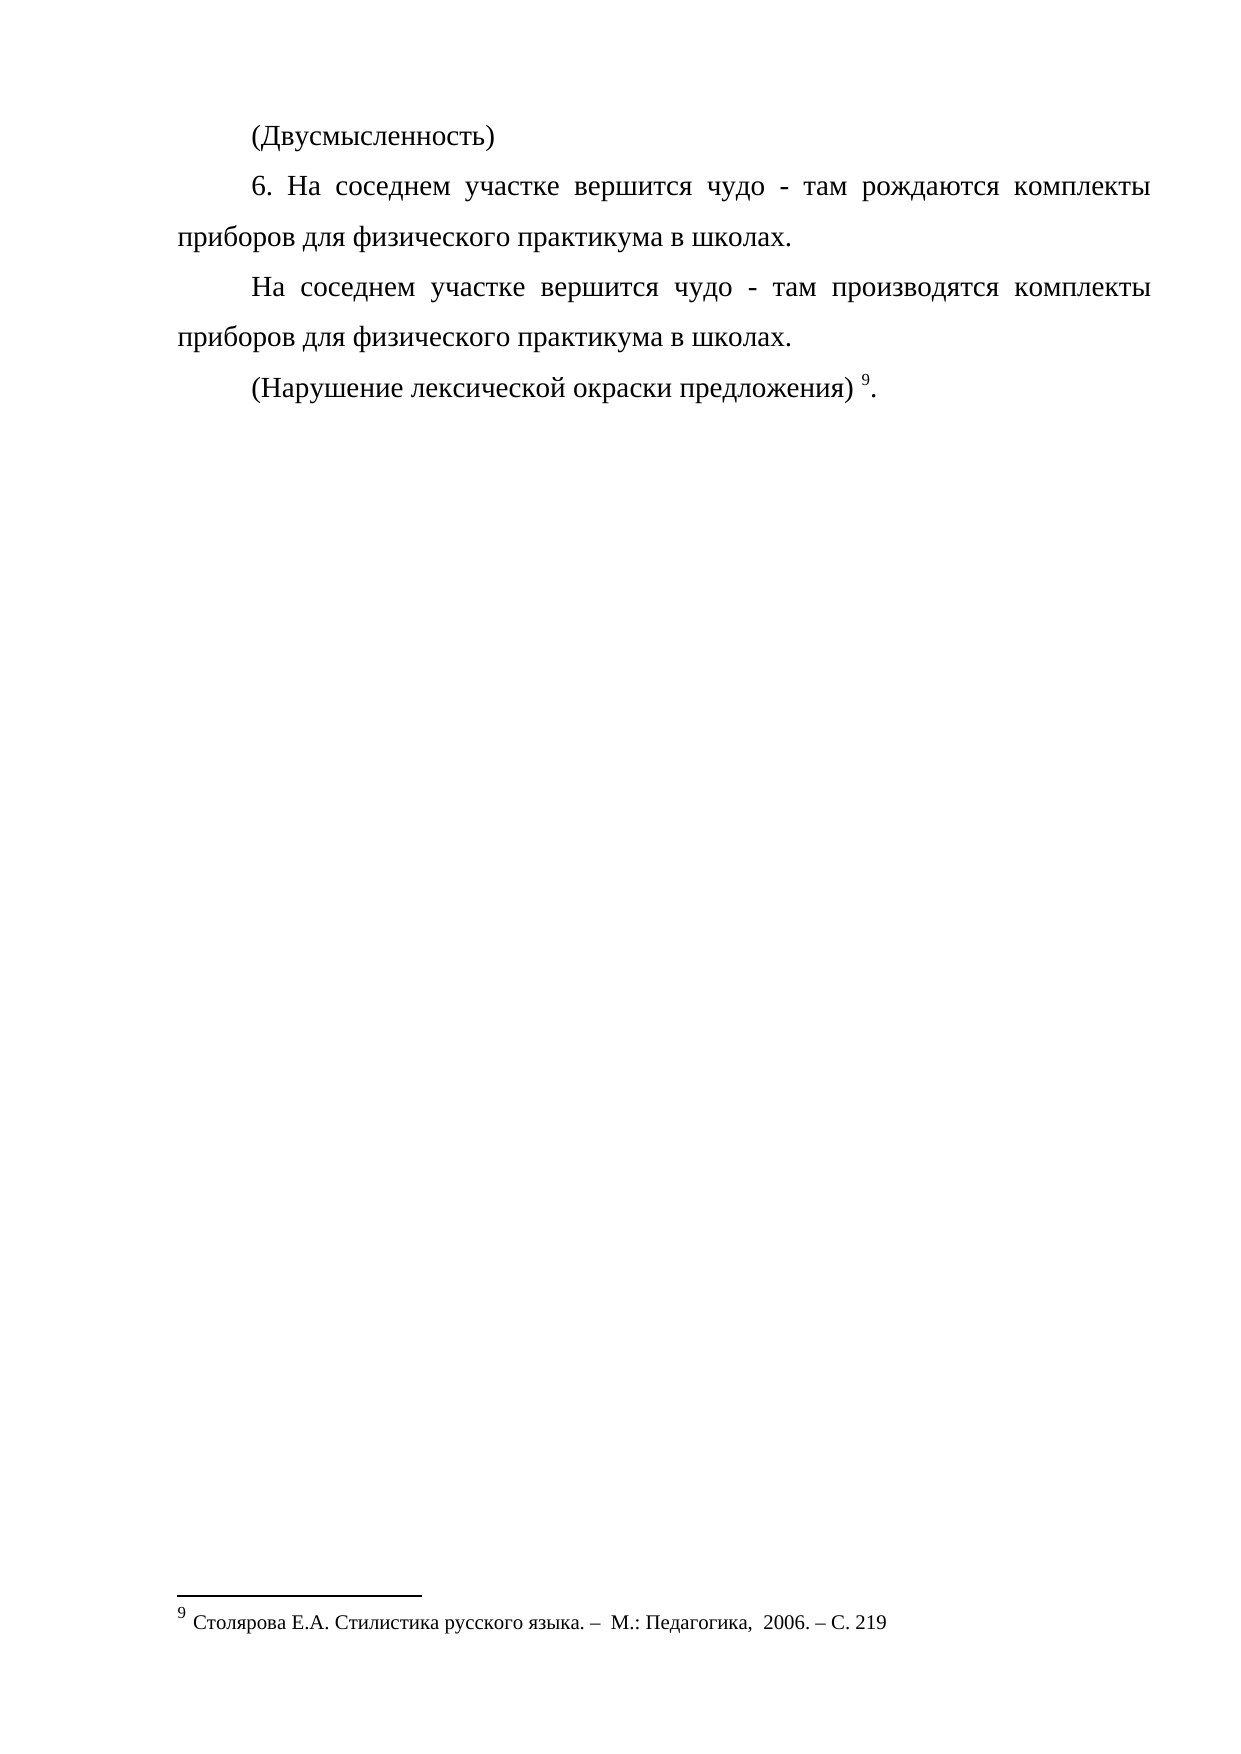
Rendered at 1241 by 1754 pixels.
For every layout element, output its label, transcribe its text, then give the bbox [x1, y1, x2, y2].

text На соседнем участке вершится чудо - там производятся комплекты приборов для физического практикума в школах. [177, 269, 1152, 353]
text 6. На соседнем участке вершится чудо - там рождаются комплекты приборов для физического практикума в школах. [177, 168, 1152, 252]
text (Нарушение лексической окраски предложения) . [177, 370, 1152, 403]
text (Двусмысленность) [177, 118, 1152, 152]
